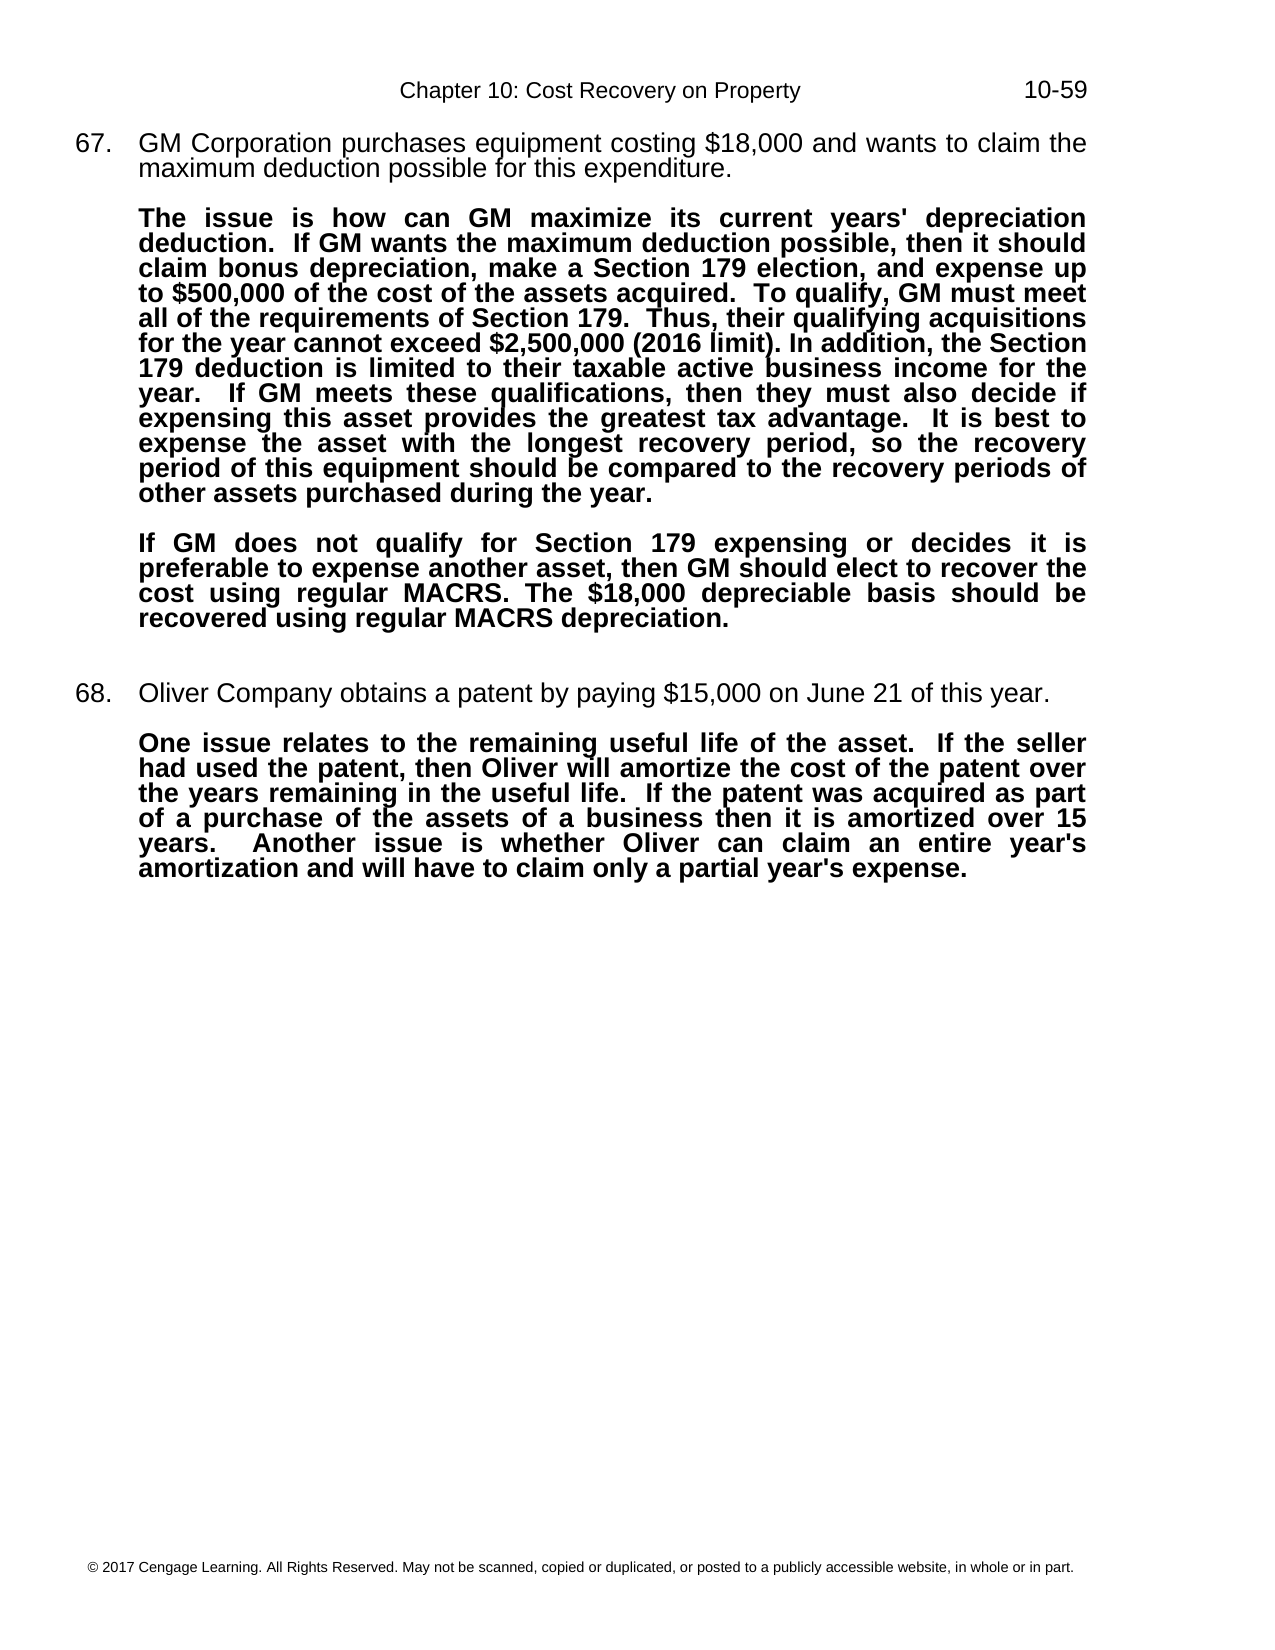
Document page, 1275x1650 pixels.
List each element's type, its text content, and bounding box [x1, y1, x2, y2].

text If GM does not qualify for Section 179 expensing or decides it is preferable to expense another asset, then GM should elect to recover the cost using regular MACRS. The $18,000 depreciable basis should be recovered using regular MACRS depreciation. [75, 532, 1087, 632]
text One issue relates to the remaining useful life of the asset. If the seller had used the patent, then Oliver will amortize the cost of the patent over the years remaining in the useful life. If the patent was acquired as part of a purchase of the assets of a business then it is amortized over 15 years. Another issue is whether Oliver can claim an entire year's amortization and will have to claim only a partial year's expense. [75, 732, 1087, 882]
text 68. Oliver Company obtains a patent by paying $15,000 on June 21 of this year. [75, 682, 1087, 707]
text 67. GM Corporation purchases equipment costing $18,000 and wants to claim the maximum deduction possible for this expenditure. [75, 132, 1087, 182]
text The issue is how can GM maximize its current years' depreciation deduction. If GM wants the maximum deduction possible, then it should claim bonus depreciation, make a Section 179 election, and expense up to $500,000 of the cost of the assets acquired. To qualify, GM must meet all of the requirements of Section 179. Thus, their qualifying acquisitions for the year cannot exceed $2,500,000 (2016 limit). In addition, the Section 179 deduction is limited to their taxable active business income for the year. If GM meets these qualifications, then they must also decide if expensing this asset provides the greatest tax advantage. It is best to expense the asset with the longest recovery period, so the recovery period of this equipment should be compared to the recovery periods of other assets purchased during the year. [75, 207, 1087, 507]
